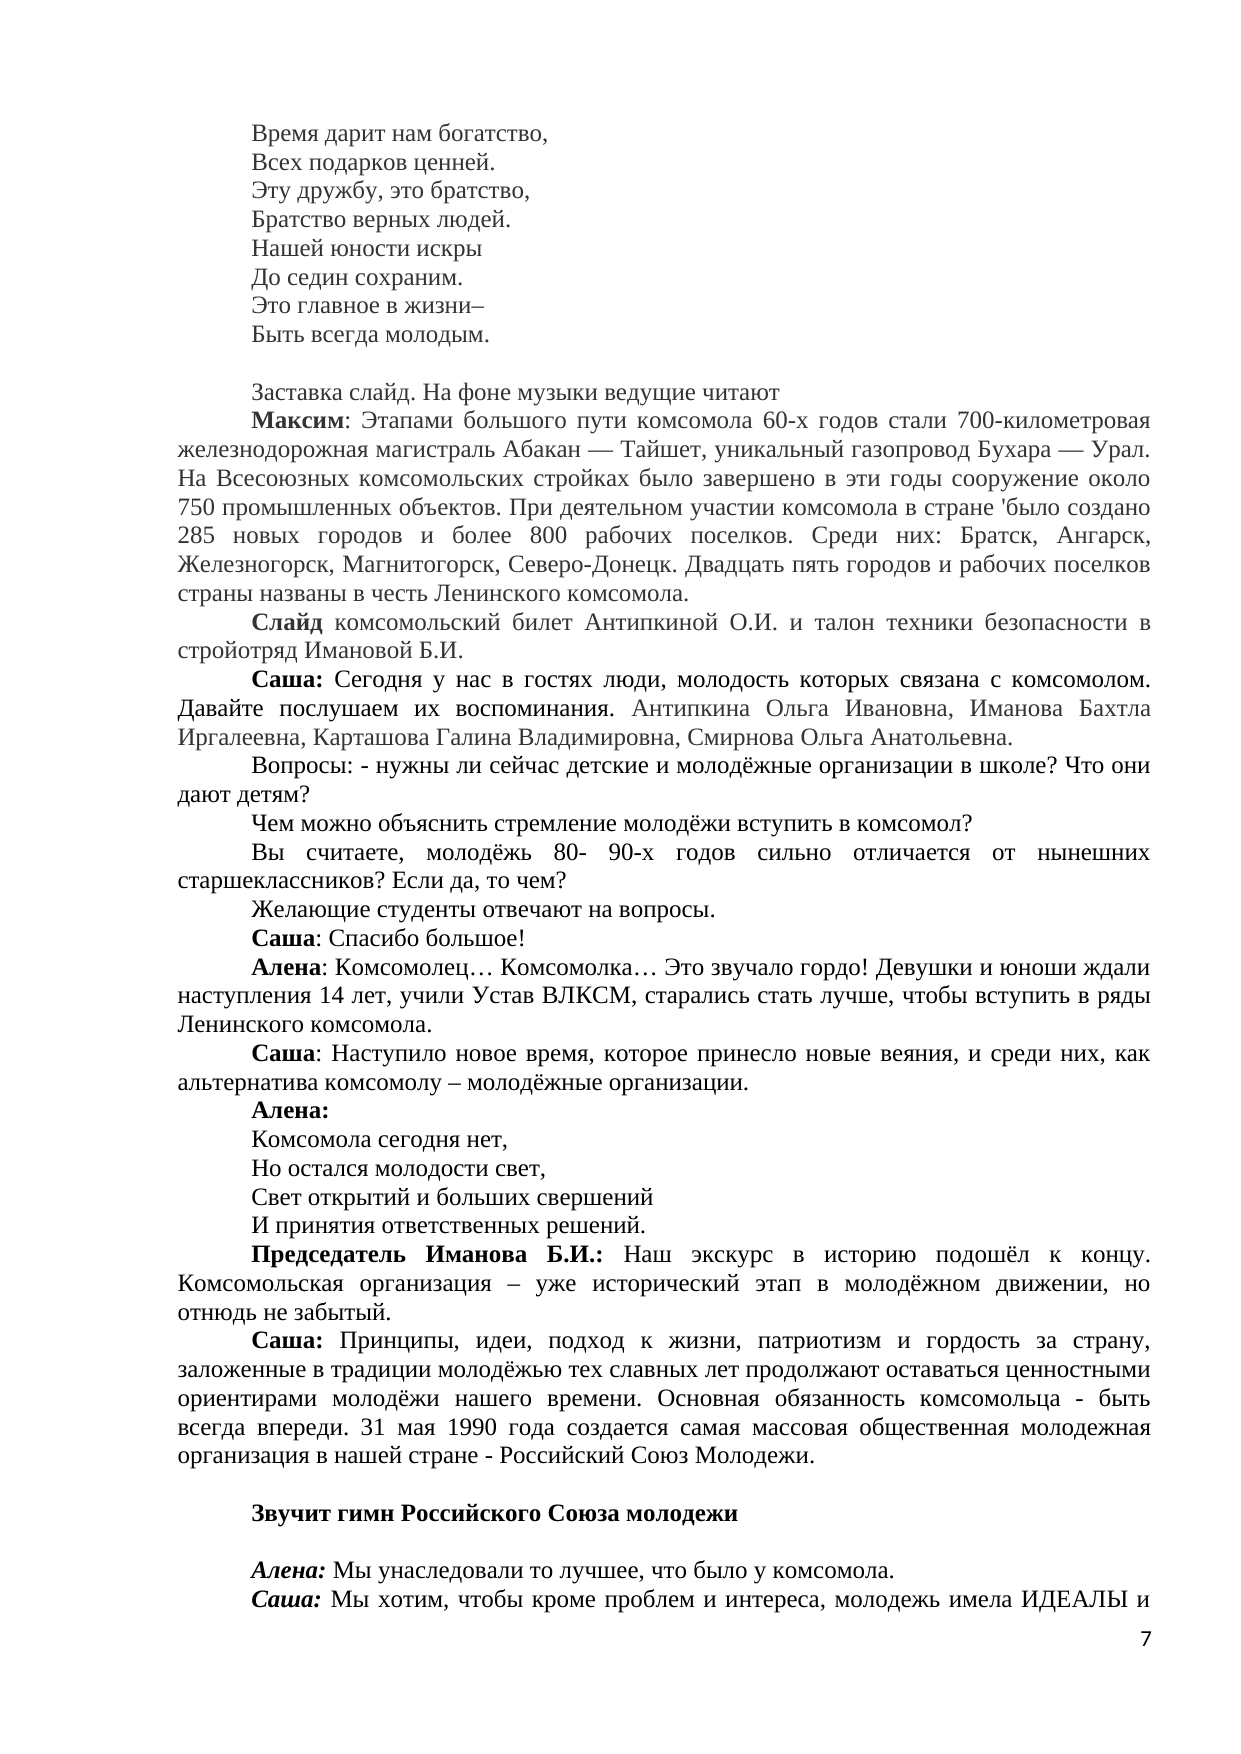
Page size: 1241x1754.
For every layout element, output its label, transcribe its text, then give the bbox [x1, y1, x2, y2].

text Комсомола сегодня нет, [177, 1124, 1152, 1153]
text Быть всегда молодым. [177, 319, 1152, 348]
text Заставка слайд. На фоне музыки ведущие читают [177, 377, 1152, 406]
text Вы считаете, молодёжь 80- 90-х годов сильно отличается от нынешних старшеклассников? Если да, то чем? [177, 837, 1152, 894]
text Саша: Спасибо большое! [177, 923, 1152, 952]
text Слайд комсомольский билет Антипкиной О.И. и талон техники безопасности в стройотряд Имановой Б.И. [177, 607, 1152, 664]
text Звучит гимн Российского Союза молодежи [177, 1498, 1152, 1527]
text Желающие студенты отвечают на вопросы. [177, 894, 1152, 923]
text Эту дружбу, это братство, [177, 176, 1152, 204]
text Чем можно объяснить стремление молодёжи вступить в комсомол? [177, 808, 1152, 837]
text Свет открытий и больших свершений [177, 1182, 1152, 1211]
text Братство верных людей. [177, 204, 1152, 233]
text Алена: Мы унаследовали то лучшее, что было у комсомола. [177, 1556, 1152, 1584]
text Саша: Сегодня у нас в гостях люди, молодость которых связана с комсомолом. Давайте послушаем их воспоминания. Антипкина Ольга Ивановна, Иманова Бахтла Иргалеевна, Карташова Галина Владимировна, Смирнова Ольга Анатольевна. [177, 664, 1152, 751]
text Алена: [177, 1096, 1152, 1124]
text Саша: Принципы, идеи, подход к жизни, патриотизм и гордость за страну, заложенные в традиции молодёжью тех славных лет продолжают оставаться ценностными ориентирами молодёжи нашего времени. Основная обязанность комсомольца - быть всегда впереди. 31 мая 1990 года создается самая массовая общественная молодежная организация в нашей стране - Российский Союз Молодежи. [177, 1326, 1152, 1469]
text Председатель Иманова Б.И.: Наш экскурс в историю подошёл к концу. Комсомольская организация – уже исторический этап в молодёжном движении, но отнюдь не забытый. [177, 1239, 1152, 1326]
text Всех подарков ценней. [177, 147, 1152, 176]
text Саша: Наступило новое время, которое принесло новые веяния, и среди них, как альтернатива комсомолу – молодёжные организации. [177, 1038, 1152, 1096]
text Максим: Этапами большого пути комсомола 60-х годов стали 700-километровая железнодорожная магистраль Абакан — Тайшет, уникальный газопровод Бухара — Урал. На Всесоюзных комсомольских стройках было завершено в эти годы сооружение около 750 промышленных объектов. При деятельном участии комсомола в стране 'было создано 285 новых городов и более 800 рабочих поселков. Среди них: Братск, Ангарск, Железногорск, Магнитогорск, Северо-Донецк. Двадцать пять городов и рабочих поселков страны названы в честь Ленинского комсомола. [177, 406, 1152, 607]
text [177, 1584, 1152, 1613]
text Нашей юности искры [177, 233, 1152, 262]
text Но остался молодости свет, [177, 1153, 1152, 1182]
text Вопросы: - нужны ли сейчас детские и молодёжные организации в школе? Что они дают детям? [177, 751, 1152, 808]
text Это главное в жизни– [177, 291, 1152, 319]
text И принятия ответственных решений. [177, 1211, 1152, 1239]
text До седин сохраним. [177, 262, 1152, 291]
text Алена: Комсомолец… Комсомолка… Это звучало гордо! Девушки и юноши ждали наступления 14 лет, учили Устав ВЛКСМ, старались стать лучше, чтобы вступить в ряды Ленинского комсомола. [177, 952, 1152, 1038]
text Время дарит нам богатство, [177, 118, 1152, 147]
